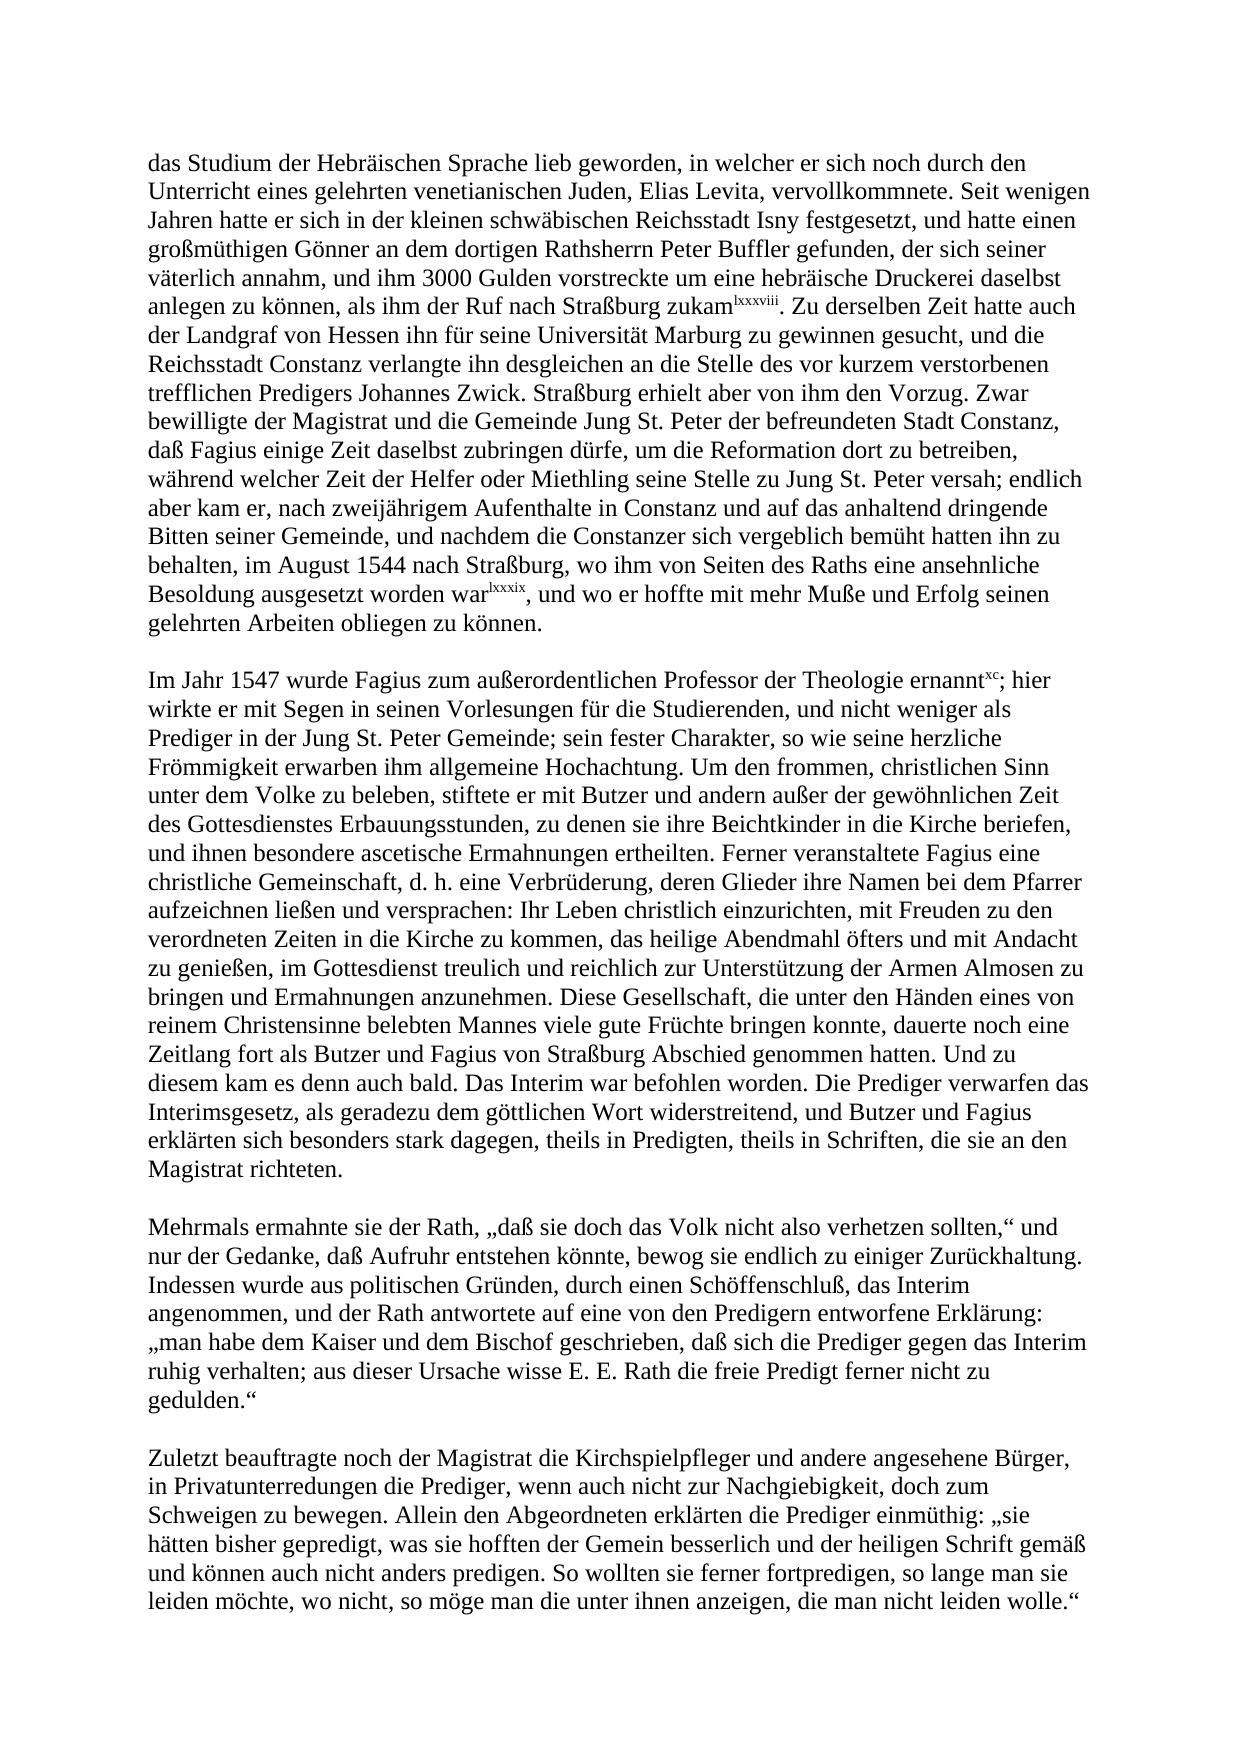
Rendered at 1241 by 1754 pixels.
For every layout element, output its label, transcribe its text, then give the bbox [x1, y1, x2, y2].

text Im Jahr 1547 wurde Fagius zum außerordentlichen Professor der Theologie ernannt; hier wirkte er mit Segen in seinen Vorlesungen für die Studierenden, und nicht weniger als Prediger in der Jung St. Peter Gemeinde; sein fester Charakter, so wie seine herzliche Frömmigkeit erwarben ihm allgemeine Hochachtung. Um den frommen, christlichen Sinn unter dem Volke zu beleben, stiftete er mit Butzer und andern außer der gewöhnlichen Zeit des Gottesdienstes Erbauungsstunden, zu denen sie ihre Beichtkinder in die Kirche beriefen, und ihnen besondere ascetische Ermahnungen ertheilten. Ferner veranstaltete Fagius eine christliche Gemeinschaft, d. h. eine Verbrüderung, deren Glieder ihre Namen bei dem Pfarrer aufzeichnen ließen und versprachen: Ihr Leben christlich einzurichten, mit Freuden zu den verordneten Zeiten in die Kirche zu kommen, das heilige Abendmahl öfters und mit Andacht zu genießen, im Gottesdienst treulich und reichlich zur Unterstützung der Armen Almosen zu bringen und Ermahnungen anzunehmen. Diese Gesellschaft, die unter den Händen eines von reinem Christensinne belebten Mannes viele gute Früchte bringen konnte, dauerte noch eine Zeitlang fort als Butzer und Fagius von Straßburg Abschied genommen hatten. Und zu diesem kam es denn auch bald. Das Interim war befohlen worden. Die Prediger verwarfen das Interimsgesetz, als geradezu dem göttlichen Wort widerstreitend, und Butzer und Fagius erklärten sich besonders stark dagegen, theils in Predigten, theils in Schriften, die sie an den Magistrat richteten. [148, 666, 1093, 1183]
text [148, 148, 1093, 636]
text Zuletzt beauftragte noch der Magistrat die Kirchspielpfleger und andere angesehene Bürger, in Privatunterredungen die Prediger, wenn auch nicht zur Nachgiebigkeit, doch zum Schweigen zu bewegen. Allein den Abgeordneten erklärten die Prediger einmüthig: „sie hätten bisher gepredigt, was sie hofften der Gemein besserlich und der heiligen Schrift gemäß und können auch nicht anders predigen. So wollten sie ferner fortpredigen, so lange man sie leiden möchte, wo nicht, so möge man die unter ihnen anzeigen, die man nicht leiden wolle.“ [148, 1443, 1093, 1615]
text Mehrmals ermahnte sie der Rath, „daß sie doch das Volk nicht also verhetzen sollten,“ und nur der Gedanke, daß Aufruhr entstehen könnte, bewog sie endlich zu einiger Zurückhaltung. Indessen wurde aus politischen Gründen, durch einen Schöffenschluß, das Interim angenommen, und der Rath antwortete auf eine von den Predigern entworfene Erklärung: „man habe dem Kaiser und dem Bischof geschrieben, daß sich die Prediger gegen das Interim ruhig verhalten; aus dieser Ursache wisse E. E. Rath die freie Predigt ferner nicht zu gedulden.“ [148, 1212, 1093, 1413]
